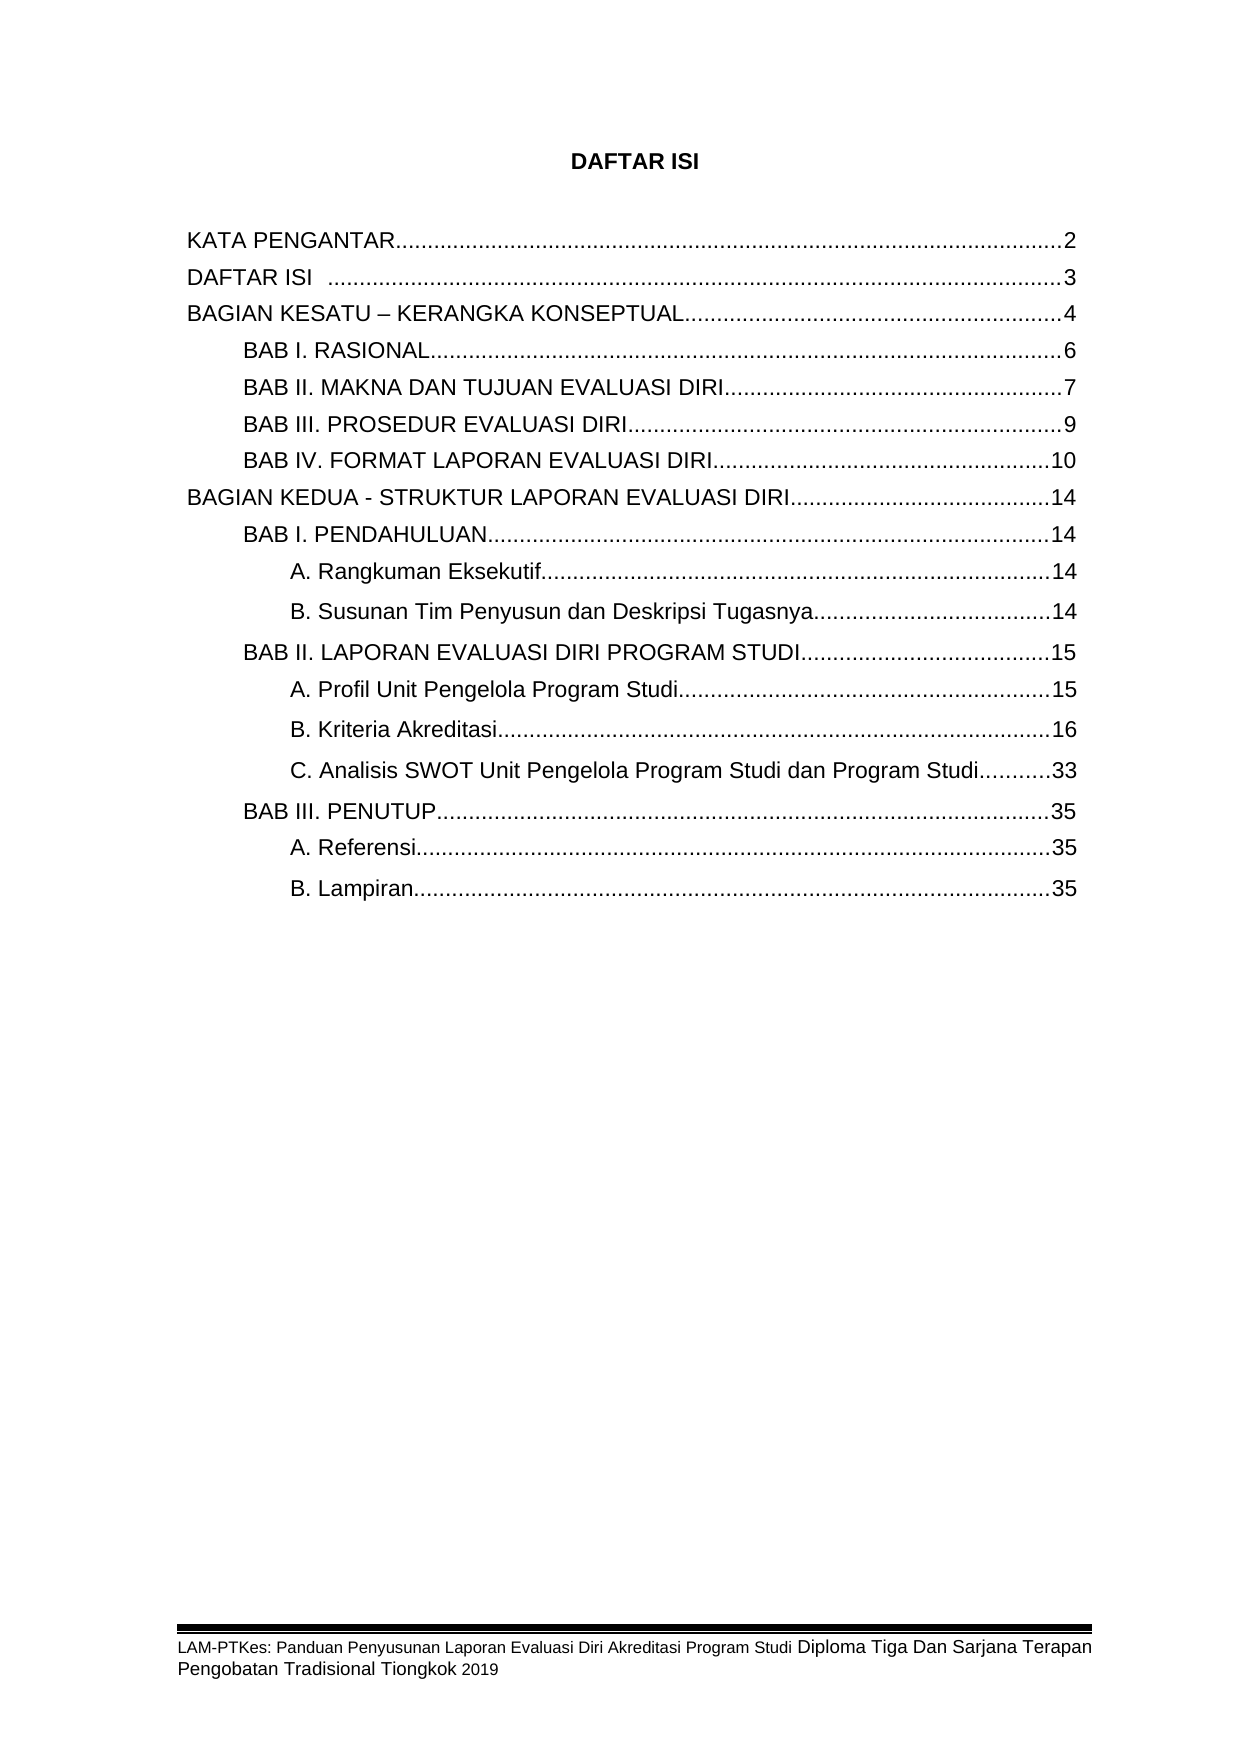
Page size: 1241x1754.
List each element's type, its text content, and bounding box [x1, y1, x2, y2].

subtitle DAFTAR ISI [177, 148, 1092, 174]
